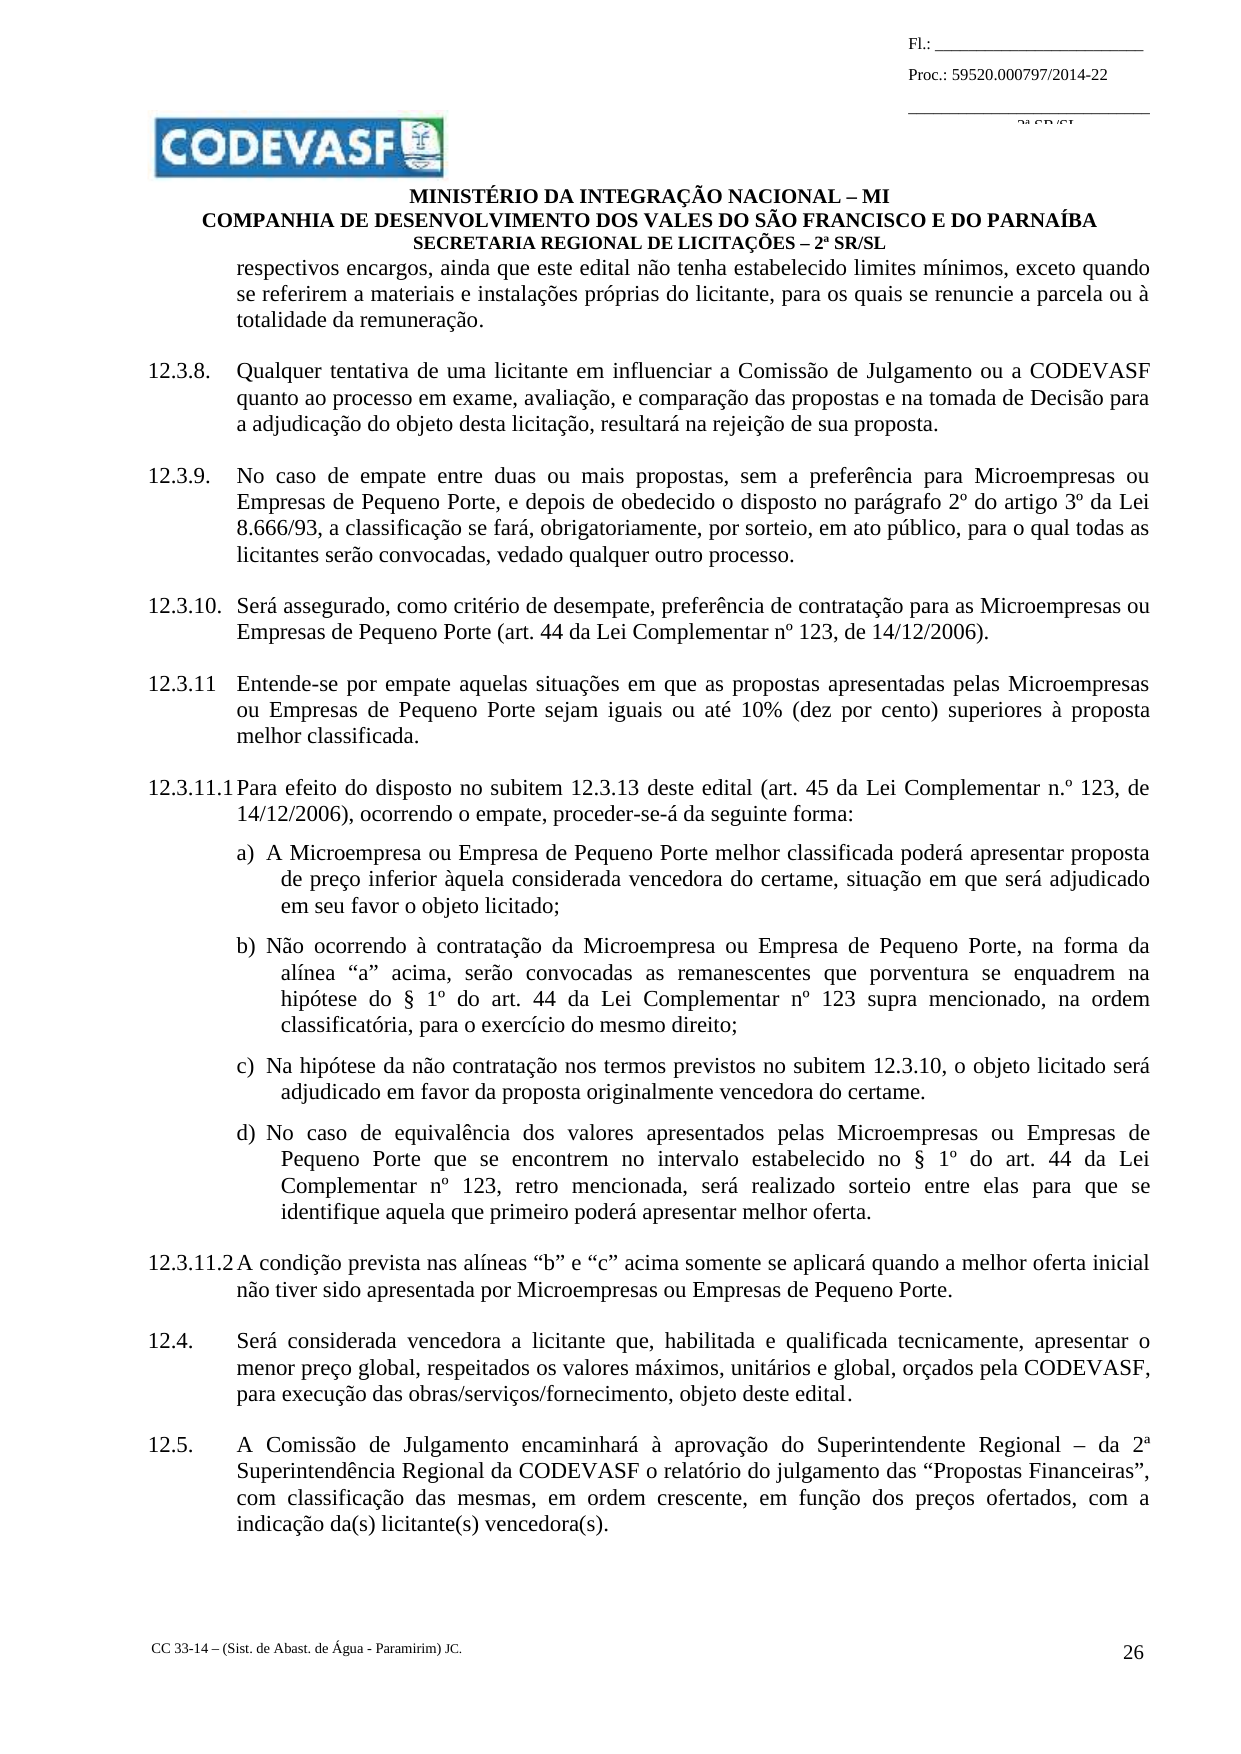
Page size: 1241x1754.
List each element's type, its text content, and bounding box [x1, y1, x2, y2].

list A condição prevista nas alíneas “b” e “c” acima somente se aplicará quando a melhor oferta inicial não tiver sido apresentada por Microempresas ou Empresas de Pequeno Porte. [148, 1249, 1152, 1302]
list Na hipótese da não contratação nos termos previstos no subitem 12.3.10, o objeto licitado será adjudicado em favor da proposta originalmente vencedora do certame. [236, 1052, 1152, 1105]
list A Microempresa ou Empresa de Pequeno Porte melhor classificada poderá apresentar proposta de preço inferior àquela considerada vencedora do certame, situação em que será adjudicado em seu favor o objeto licitado; [236, 839, 1152, 918]
list Será assegurado, como critério de desempate, preferência de contratação para as Microempresas ou Empresas de Pequeno Porte (art. 44 da Lei Complementar nº 123, de 14/12/2006). [148, 592, 1152, 645]
list No caso de empate entre duas ou mais propostas, sem a preferência para Microempresas ou Empresas de Pequeno Porte, e depois de obedecido o disposto no parágrafo 2º do artigo 3º da Lei 8.666/93, a classificação se fará, obrigatoriamente, por sorteio, em ato público, para o qual todas as licitantes serão convocadas, vedado qualquer outro processo. [148, 462, 1152, 567]
list Será considerada vencedora a licitante que, habilitada e qualificada tecnicamente, apresentar o menor preço global, respeitados os valores máximos, unitários e global, orçados pela CODEVASF, para execução das obras/serviços/fornecimento, objeto deste edital. [148, 1327, 1152, 1406]
list Não ocorrendo à contratação da Microempresa ou Empresa de Pequeno Porte, na forma da alínea “a” acima, serão convocadas as remanescentes que porventura se enquadrem na hipótese do § 1º do art. 44 da Lei Complementar nº 123 supra mencionado, na ordem classificatória, para o exercício do mesmo direito; [236, 932, 1152, 1038]
list A Comissão de Julgamento encaminhará à aprovação do Superintendente Regional – da 2ª Superintendência Regional da CODEVASF o relatório do julgamento das “Propostas Financeiras”, com classificação das mesmas, em ordem crescente, em função dos preços ofertados, com a indicação da(s) licitante(s) vencedora(s). [148, 1431, 1152, 1537]
picture [147, 110, 450, 184]
list Qualquer tentativa de uma licitante em influenciar a Comissão de Julgamento ou a CODEVASF quanto ao processo em exame, avaliação, e comparação das propostas e na tomada de Decisão para a adjudicação do objeto desta licitação, resultará na rejeição de sua proposta. [148, 358, 1152, 437]
list Entende-se por empate aquelas situações em que as propostas apresentadas pelas Microempresas ou Empresas de Pequeno Porte sejam iguais ou até 10% (dez por cento) superiores à proposta melhor classificada. [148, 670, 1152, 749]
list No caso de equivalência dos valores apresentados pelas Microempresas ou Empresas de Pequeno Porte que se encontrem no intervalo estabelecido no § 1º do art. 44 da Lei Complementar nº 123, retro mencionada, será realizado sorteio entre elas para que se identifique aquela que primeiro poderá apresentar melhor oferta. [236, 1119, 1152, 1224]
list Para efeito do disposto no subitem 12.3.13 deste edital (art. 45 da Lei Complementar n.º 123, de 14/12/2006), ocorrendo o empate, proceder-se-á da seguinte forma: [148, 774, 1152, 827]
